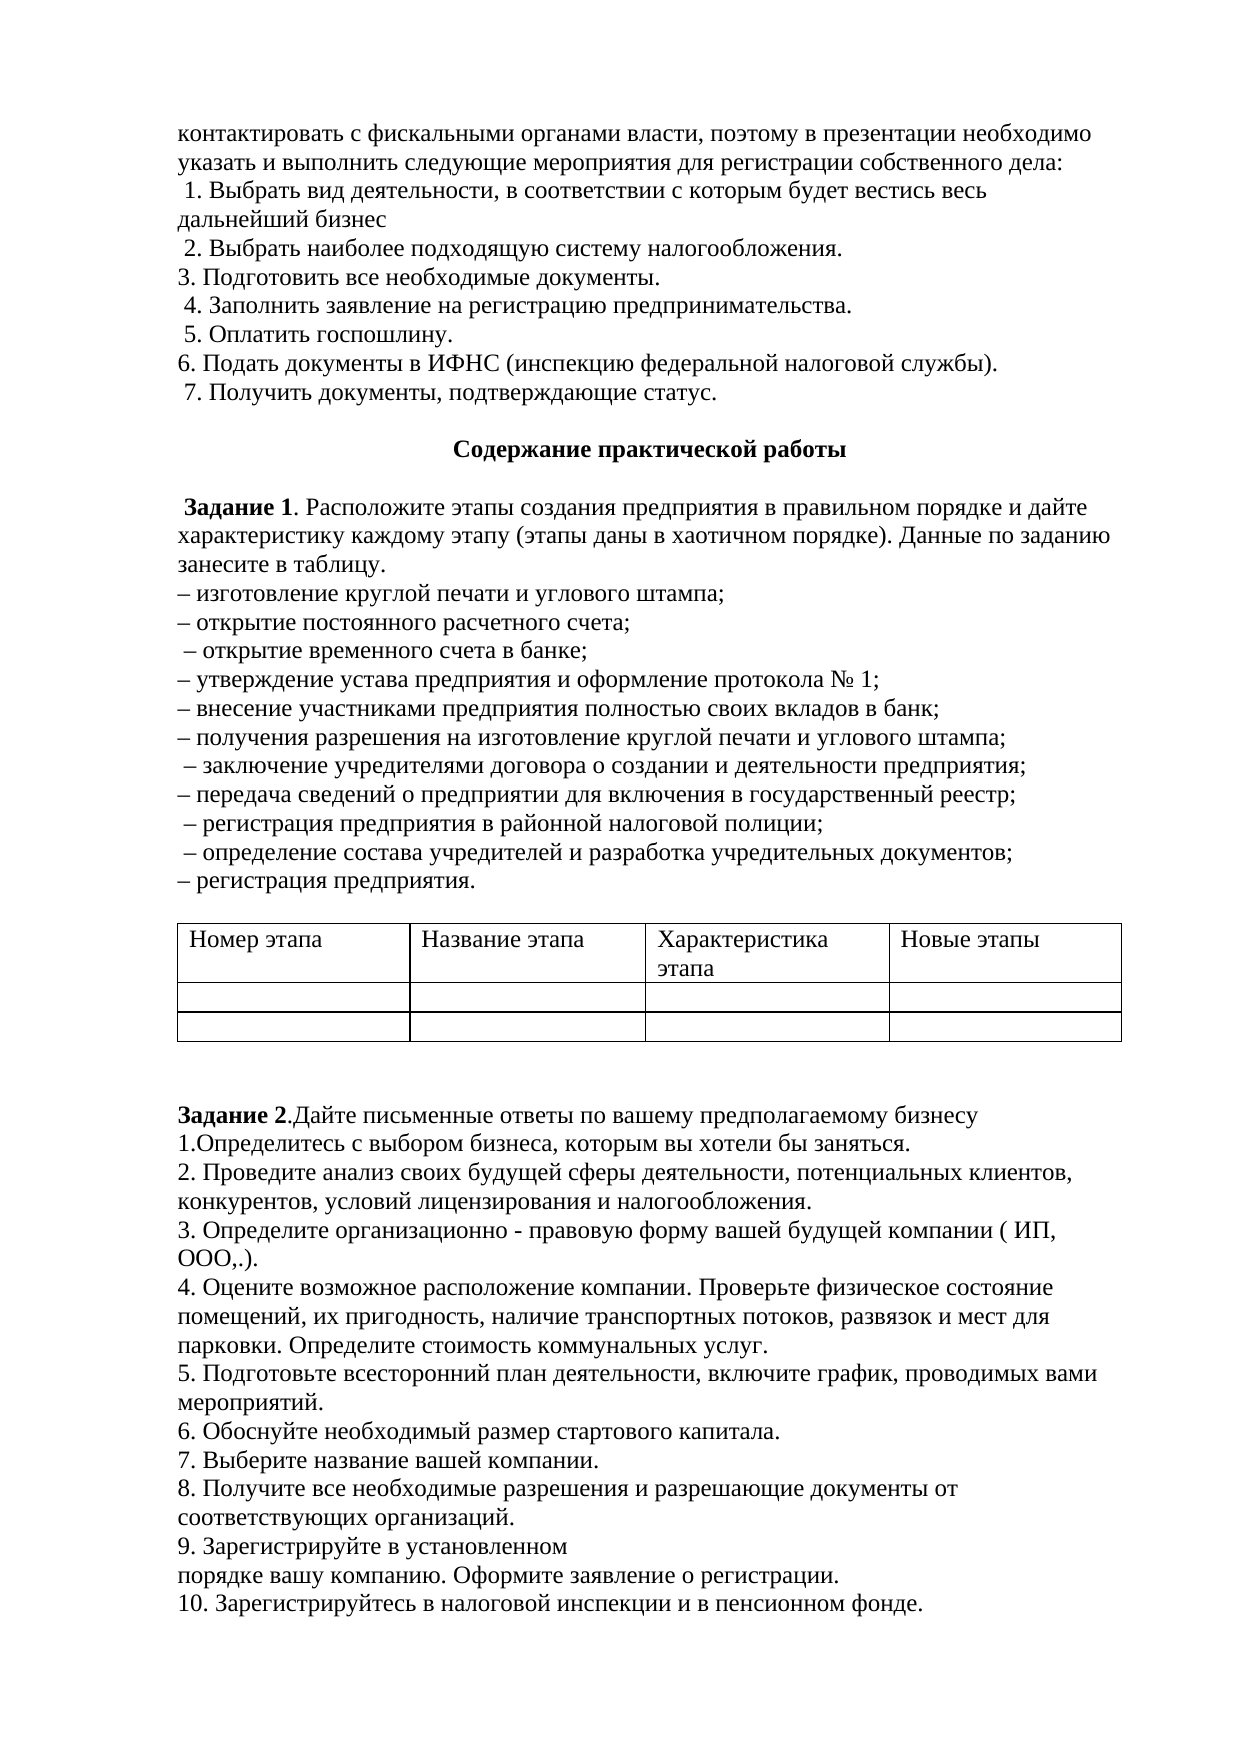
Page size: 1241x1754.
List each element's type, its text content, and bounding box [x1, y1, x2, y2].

text 6. Подать документы в ИФНС (инспекцию федеральной налоговой службы). [177, 348, 1122, 377]
table_cell [646, 1013, 889, 1041]
text – регистрация предприятия. [177, 866, 1122, 894]
text 2. Выбрать наиболее подходящую систему налогообложения. [177, 233, 1122, 262]
text – изготовление круглой печати и углового штампа; [177, 578, 1122, 607]
text 9. Зарегистрируйте в установленном [177, 1531, 1122, 1560]
text Задание 1. Расположите этапы создания предприятия в правильном порядке и дайте характеристику каждому этапу (этапы даны в хаотичном порядке). Данные по заданию занесите в таблицу. [177, 492, 1122, 578]
table_cell [178, 1013, 409, 1041]
text 1.Определитесь с выбором бизнеса, которым вы хотели бы заняться. [177, 1128, 1122, 1157]
table_header Название этапа [411, 924, 645, 982]
table_cell [890, 1013, 1121, 1041]
table_header Характеристика этапа [646, 924, 889, 982]
text – утверждение устава предприятия и оформление протокола № 1; [177, 664, 1122, 693]
text 7. Получить документы, подтверждающие статус. [177, 377, 1122, 406]
text – заключение учредителями договора о создании и деятельности предприятия; [177, 751, 1122, 779]
text 3. Подготовить все необходимые документы. [177, 262, 1122, 291]
text 4. Заполнить заявление на регистрацию предпринимательства. [177, 291, 1122, 319]
table_header Новые этапы [890, 924, 1121, 982]
text 10. Зарегистрируйтесь в налоговой инспекции и в пенсионном фонде. [177, 1588, 1122, 1617]
text 3. Определите организационно - правовую форму вашей будущей компании ( ИП, ООО,.). [177, 1215, 1122, 1272]
table_cell [411, 1013, 645, 1041]
text – открытие постоянного расчетного счета; [177, 607, 1122, 636]
text 5. Подготовьте всесторонний план деятельности, включите график, проводимых вами мероприятий. [177, 1358, 1122, 1416]
table_cell [646, 983, 889, 1011]
text – получения разрешения на изготовление круглой печати и углового штампа; [177, 722, 1122, 751]
text порядке вашу компанию. Оформите заявление о регистрации. [177, 1560, 1122, 1588]
text 7. Выберите название вашей компании. [177, 1445, 1122, 1473]
table_header Номер этапа [178, 924, 409, 982]
table_cell [178, 983, 409, 1011]
text – передача сведений о предприятии для включения в государственный реестр; [177, 779, 1122, 808]
table_cell [411, 983, 645, 1011]
text Задание 2.Дайте письменные ответы по вашему предполагаемому бизнесу [177, 1100, 1122, 1128]
text – определение состава учредителей и разработка учредительных документов; [177, 837, 1122, 866]
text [177, 118, 1122, 176]
text – регистрация предприятия в районной налоговой полиции; [177, 808, 1122, 837]
table_cell [890, 983, 1121, 1011]
text Содержание практической работы [177, 434, 1122, 463]
text 6. Обоснуйте необходимый размер стартового капитала. [177, 1416, 1122, 1445]
text 2. Проведите анализ своих будущей сферы деятельности, потенциальных клиентов, конкурентов, условий лицензирования и налогообложения. [177, 1157, 1122, 1215]
text – открытие временного счета в банке; [177, 636, 1122, 664]
text – внесение участниками предприятия полностью своих вкладов в банк; [177, 693, 1122, 722]
text 1. Выбрать вид деятельности, в соответствии с которым будет вестись весь дальнейший бизнес [177, 176, 1122, 233]
text 5. Оплатить госпошлину. [177, 319, 1122, 348]
text 8. Получите все необходимые разрешения и разрешающие документы от соответствующих организаций. [177, 1473, 1122, 1531]
text 4. Оцените возможное расположение компании. Проверьте физическое состояние помещений, их пригодность, наличие транспортных потоков, развязок и мест для парковки. Определите стоимость коммунальных услуг. [177, 1272, 1122, 1358]
